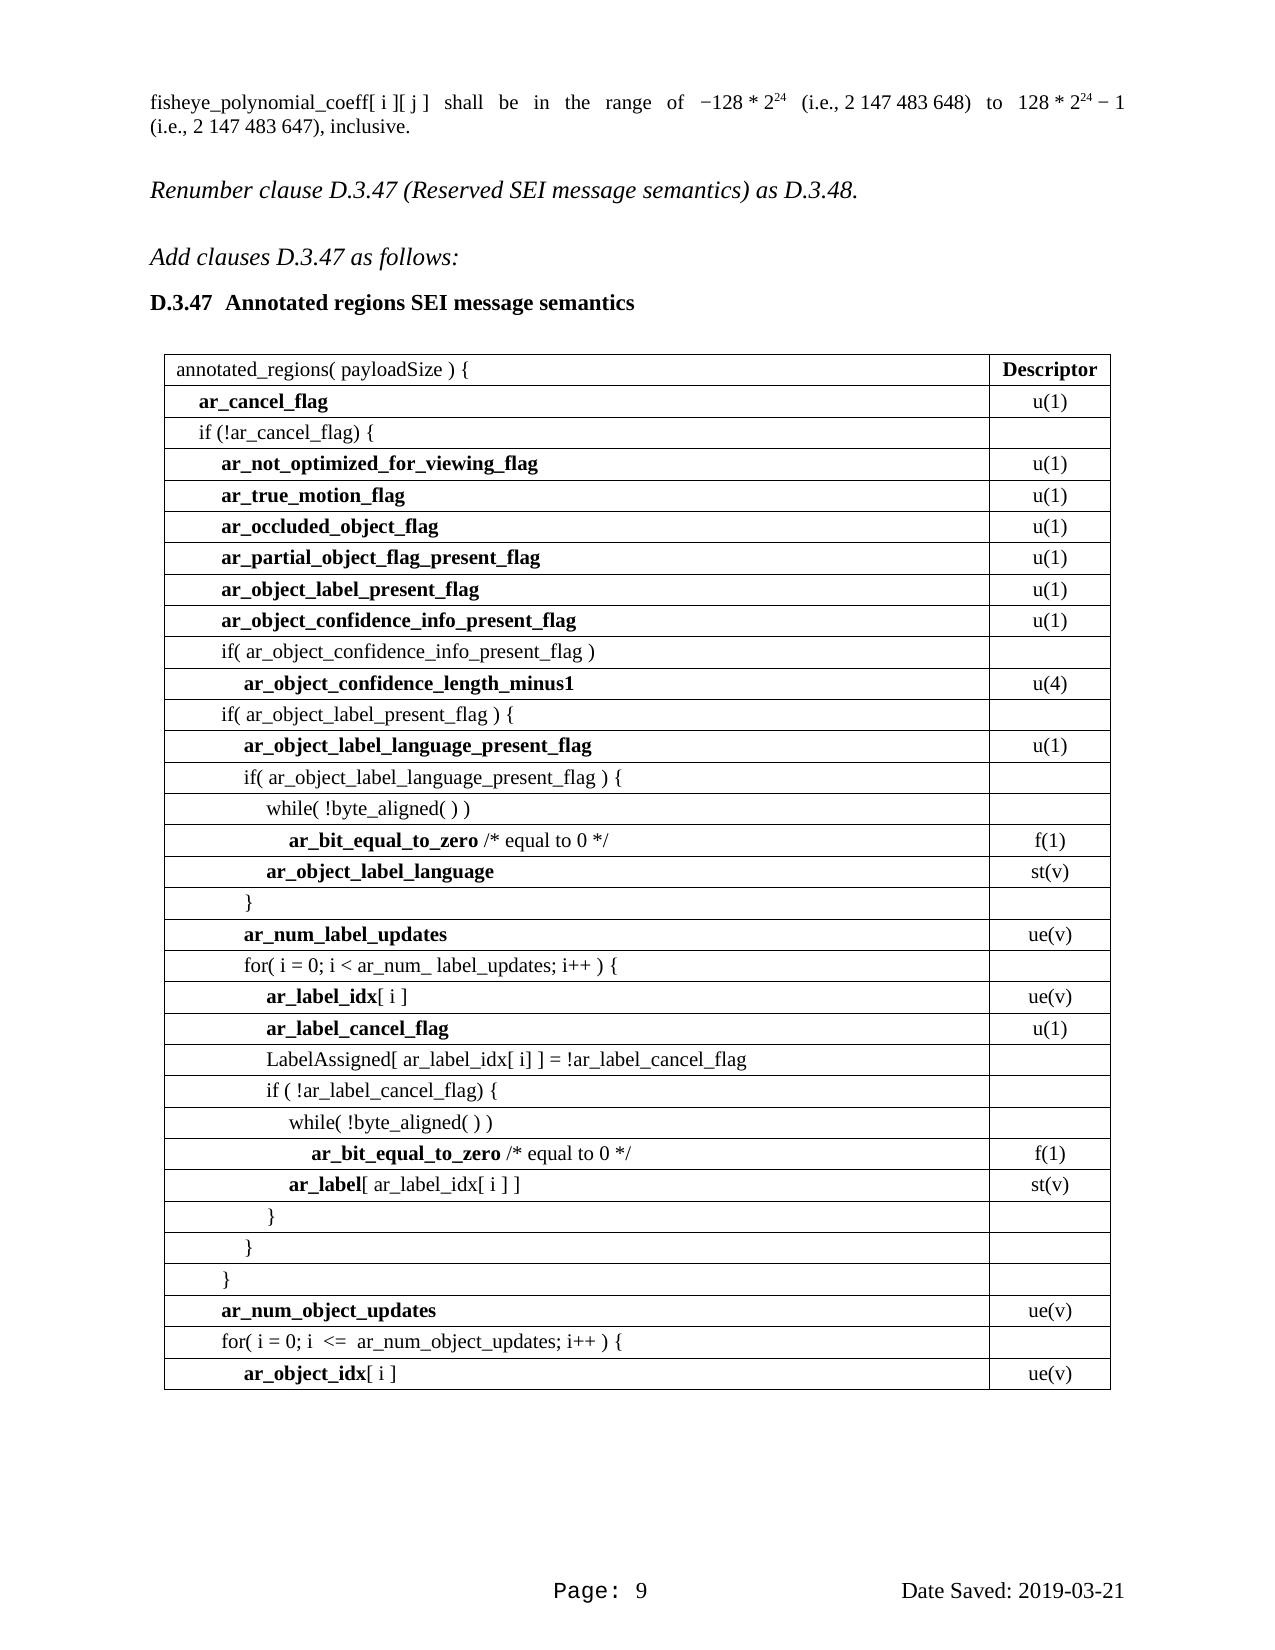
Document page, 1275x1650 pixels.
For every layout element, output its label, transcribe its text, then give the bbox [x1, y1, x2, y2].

table_cell [990, 794, 1110, 824]
table_cell ue(v) [990, 1296, 1110, 1326]
table_cell ar_object_confidence_info_present_flag [165, 606, 989, 636]
table_cell ar_num_label_updates [165, 920, 989, 950]
table_cell [990, 1045, 1110, 1075]
table_cell ar_label_cancel_flag [165, 1014, 989, 1044]
text D.3.47 Annotated regions SEI message semantics [150, 289, 1125, 316]
table_cell u(1) [990, 449, 1110, 479]
table_cell ar_object_idx[ i ] [165, 1359, 989, 1389]
table_cell ue(v) [990, 920, 1110, 950]
table_cell for( i = 0; i <= ar_num_object_updates; i++ ) { [165, 1327, 989, 1357]
table_cell ue(v) [990, 982, 1110, 1012]
table_cell ar_bit_equal_to_zero /* equal to 0 */ [165, 1139, 989, 1169]
table_cell st(v) [990, 857, 1110, 887]
table_cell [990, 637, 1110, 668]
table_cell u(1) [990, 386, 1110, 417]
table_header Descriptor [990, 355, 1110, 385]
table_cell ar_bit_equal_to_zero /* equal to 0 */ [165, 825, 989, 856]
table_cell [990, 1327, 1110, 1357]
table_header annotated_regions( payloadSize ) { [165, 355, 989, 385]
table_cell ar_label[ ar_label_idx[ i ] ] [165, 1170, 989, 1201]
table_cell [990, 1233, 1110, 1263]
table_cell ar_true_motion_flag [165, 481, 989, 511]
table_cell ar_object_confidence_length_minus1 [165, 669, 989, 699]
table_cell [990, 700, 1110, 730]
table_cell LabelAssigned[ ar_label_idx[ i] ] = !ar_label_cancel_flag [165, 1045, 989, 1075]
table_cell } [165, 888, 989, 918]
table_cell while( !byte_aligned( ) ) [165, 794, 989, 824]
table_cell ar_occluded_object_flag [165, 512, 989, 542]
table_cell ar_object_label_present_flag [165, 575, 989, 605]
table_cell u(1) [990, 731, 1110, 762]
table_cell while( !byte_aligned( ) ) [165, 1108, 989, 1138]
table_cell st(v) [990, 1170, 1110, 1201]
table_cell [990, 951, 1110, 981]
table_cell u(1) [990, 543, 1110, 573]
table_cell [990, 763, 1110, 793]
table_cell if( ar_object_confidence_info_present_flag ) [165, 637, 989, 668]
table_cell f(1) [990, 1139, 1110, 1169]
table_cell [990, 1076, 1110, 1107]
table_cell if ( !ar_label_cancel_flag) { [165, 1076, 989, 1107]
table_cell if (!ar_cancel_flag) { [165, 418, 989, 448]
table_cell [990, 888, 1110, 918]
table_cell ar_not_optimized_for_viewing_flag [165, 449, 989, 479]
table_cell ar_label_idx[ i ] [165, 982, 989, 1012]
table_cell f(1) [990, 825, 1110, 856]
table_cell if( ar_object_label_language_present_flag ) { [165, 763, 989, 793]
table_cell u(1) [990, 1014, 1110, 1044]
table_cell ar_num_object_updates [165, 1296, 989, 1326]
table_cell u(1) [990, 512, 1110, 542]
table_cell u(4) [990, 669, 1110, 699]
table_cell ar_object_label_language [165, 857, 989, 887]
table_cell ar_cancel_flag [165, 386, 989, 417]
table_cell [990, 1108, 1110, 1138]
table_cell u(1) [990, 606, 1110, 636]
table_cell [990, 1202, 1110, 1232]
table_cell [990, 1264, 1110, 1295]
table_cell } [165, 1233, 989, 1263]
table_cell ar_object_label_language_present_flag [165, 731, 989, 762]
text Add clauses D.3.47 as follows: [150, 242, 1125, 271]
table_cell u(1) [990, 575, 1110, 605]
table_cell ar_partial_object_flag_present_flag [165, 543, 989, 573]
table_cell } [165, 1202, 989, 1232]
table_cell for( i = 0; i < ar_num_ label_updates; i++ ) { [165, 951, 989, 981]
table_cell } [165, 1264, 989, 1295]
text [150, 90, 1125, 138]
table_cell if( ar_object_label_present_flag ) { [165, 700, 989, 730]
table_cell [990, 418, 1110, 448]
table_cell u(1) [990, 481, 1110, 511]
text Renumber clause D.3.47 (Reserved SEI message semantics) as D.3.48. [150, 176, 1125, 204]
table_cell ue(v) [990, 1359, 1110, 1389]
